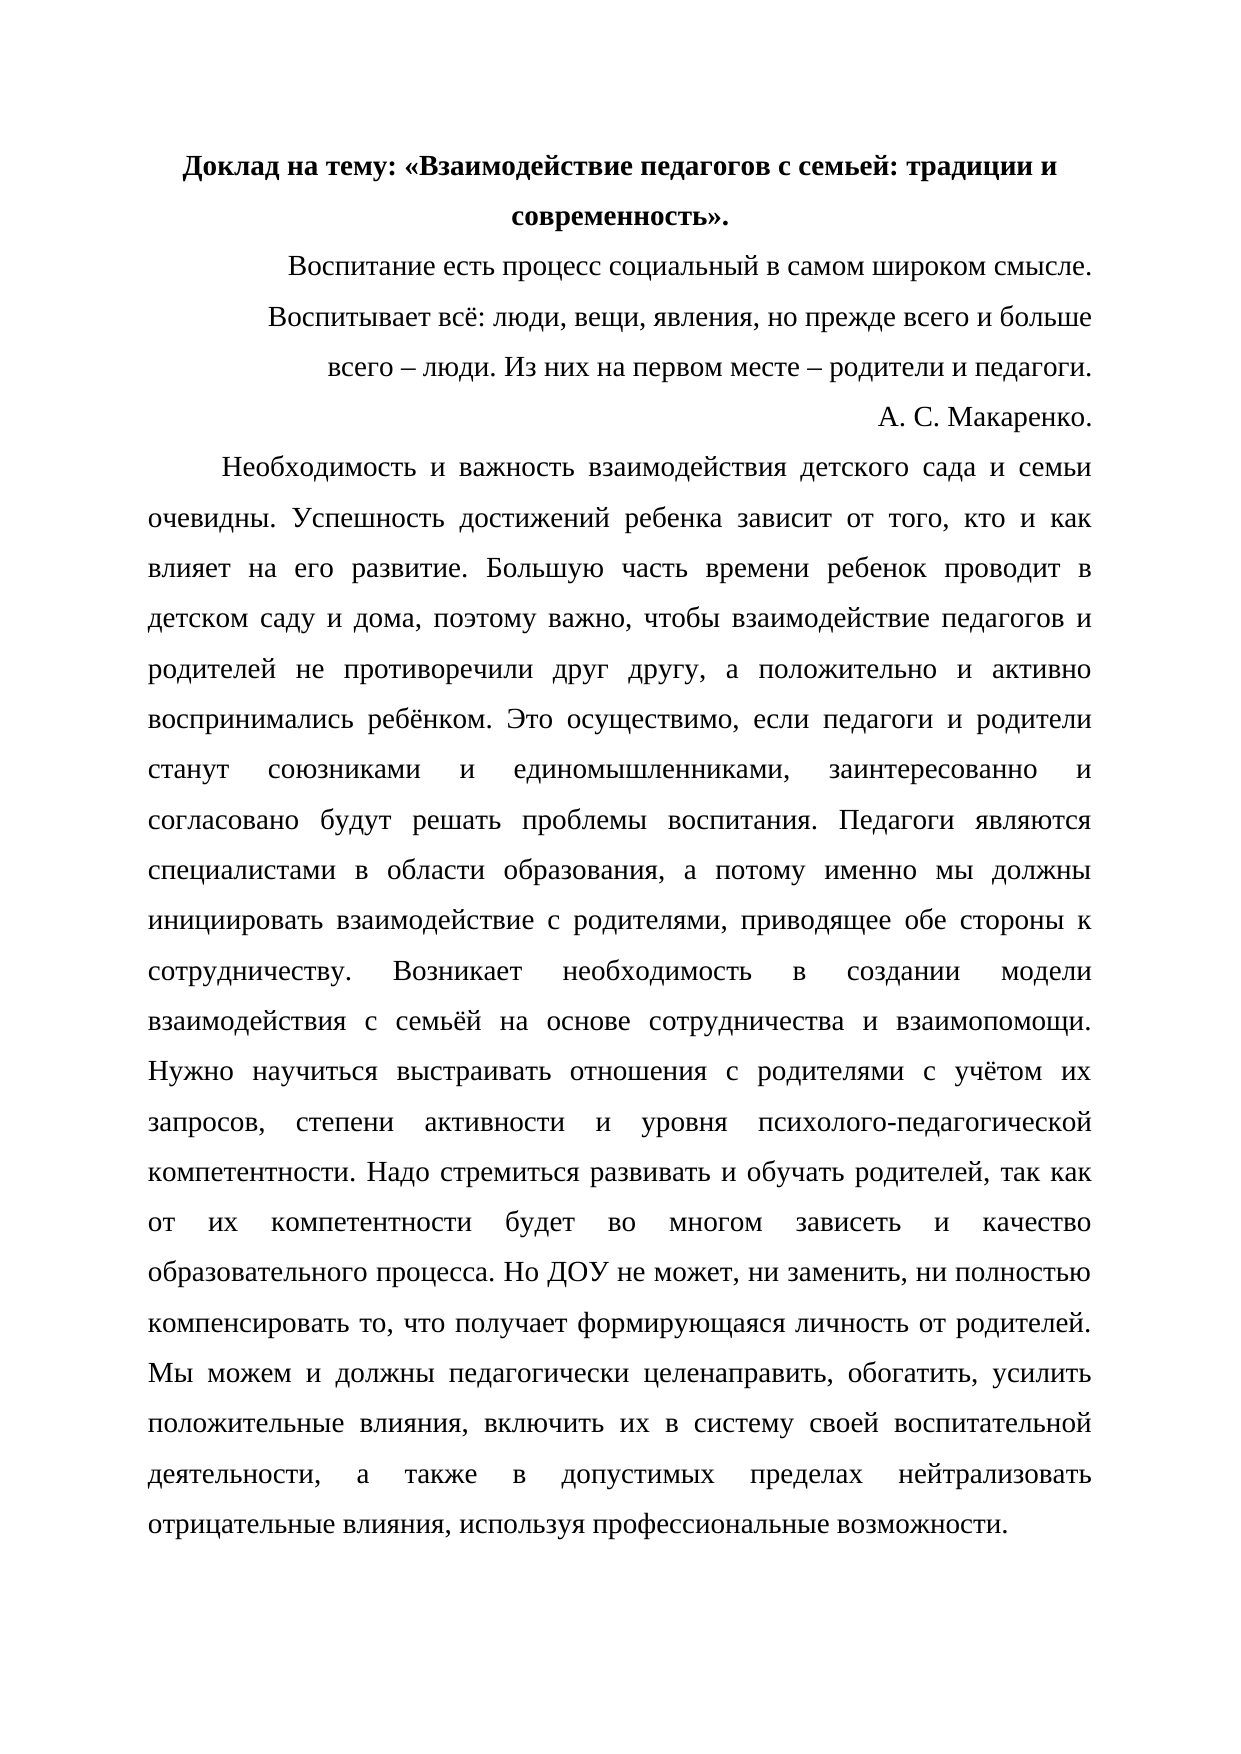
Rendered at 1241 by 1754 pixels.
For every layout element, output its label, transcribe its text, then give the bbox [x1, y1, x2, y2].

text А. С. Макаренко. [148, 399, 1092, 433]
text Доклад на тему: «Взаимодействие педагогов с семьей: традиции и современность». [148, 148, 1092, 232]
text Необходимость и важность взаимодействия детского сада и семьи очевидны. Успешность достижений ребенка зависит от того, кто и как влияет на его развитие. Большую часть времени ребенок проводит в детском саду и дома, поэтому важно, чтобы взаимодействие педагогов и родителей не противоречили друг другу, а положительно и активно воспринимались ребёнком. Это осуществимо, если педагоги и родители станут союзниками и единомышленниками, заинтересованно и согласовано будут решать проблемы воспитания. Педагоги являются специалистами в области образования, а потому именно мы должны инициировать взаимодействие с родителями, приводящее обе стороны к сотрудничеству. Возникает необходимость в создании модели взаимодействия с семьёй на основе сотрудничества и взаимопомощи. Нужно научиться выстраивать отношения с родителями с учётом их запросов, степени активности и уровня психолого-педагогической компетентности. Надо стремиться развивать и обучать родителей, так как от их компетентности будет во многом зависеть и качество образовательного процесса. Но ДОУ не может, ни заменить, ни полностью компенсировать то, что получает формирующаяся личность от родителей. Мы можем и должны педагогически целенаправить, обогатить, усилить положительные влияния, включить их в систему своей воспитательной деятельности, а также в допустимых пределах нейтрализовать отрицательные влияния, используя профессиональные возможности. [148, 449, 1092, 1540]
text Воспитание есть процесс социальный в самом широком смысле. Воспитывает всё: люди, вещи, явления, но прежде всего и больше всего – люди. Из них на первом месте – родители и педагоги. [207, 248, 1092, 382]
